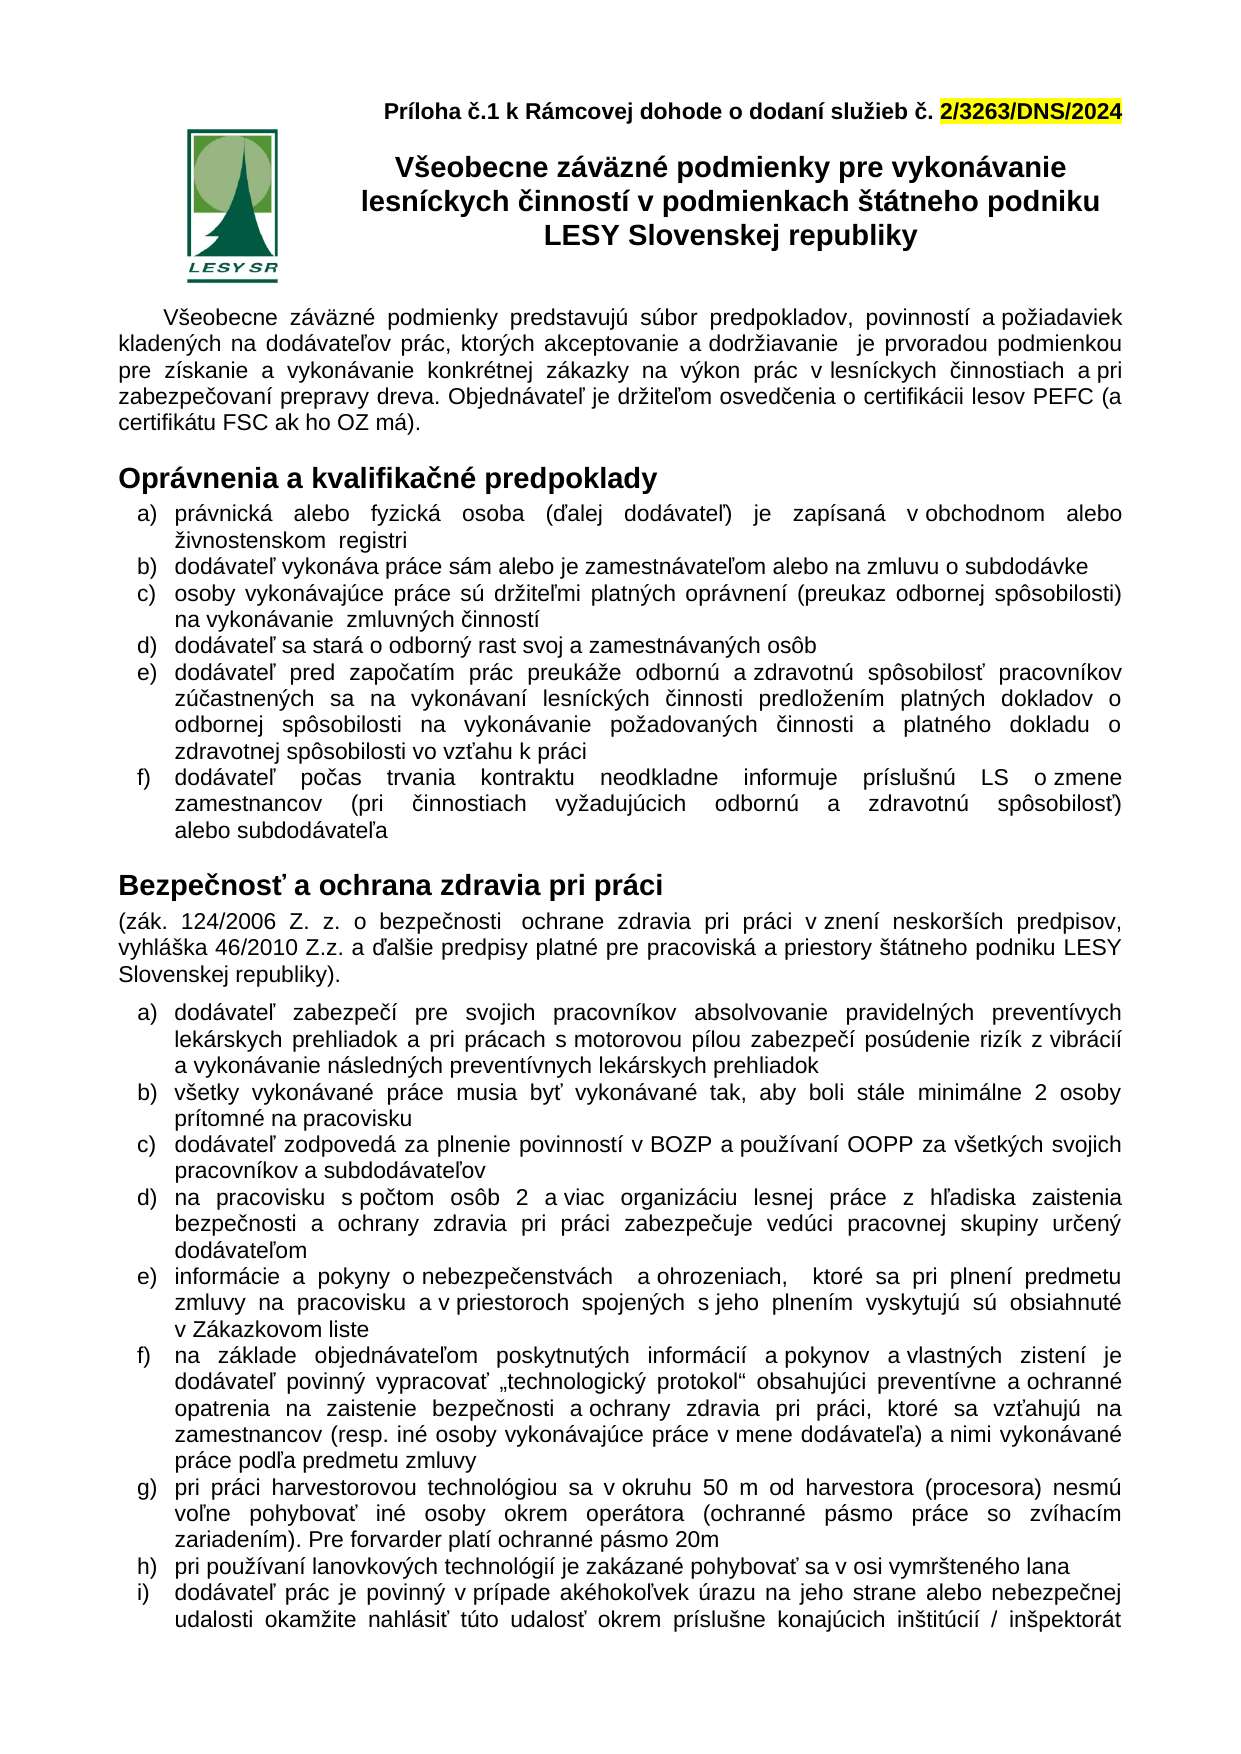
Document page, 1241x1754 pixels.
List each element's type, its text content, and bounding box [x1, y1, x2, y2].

list všetky vykonávané práce musia byť vykonávané tak, aby boli stále minimálne 2 osoby prítomné na pracovisku [137, 1078, 1122, 1131]
list dodávateľ zabezpečí pre svojich pracovníkov absolvovanie pravidelných preventívych lekárskych prehliadok a pri prácach s motorovou pílou zabezpečí posúdenie rizík z vibrácií a vykonávanie následných preventívnych lekárskych prehliadok [137, 999, 1122, 1078]
text (zák. 124/2006 Z. z. o bezpečnosti ochrane zdravia pri práci v znení neskorších predpisov, vyhláška 46/2010 Z.z. a ďalšie predpisy platné pre pracoviská a priestory štátneho podniku LESY Slovenskej republiky). [118, 908, 1122, 987]
list informácie a pokyny o nebezpečenstvách a ohrozeniach, ktoré sa pri plnení predmetu zmluvy na pracovisku a v priestoroch spojených s jeho plnením vyskytujú sú obsiahnuté v Zákazkovom liste [137, 1263, 1122, 1342]
text Príloha č.1 k Rámcovej dohode o dodaní služieb č. 2/3263/DNS/2024 [118, 98, 940, 124]
list na základe objednávateľom poskytnutých informácií a pokynov a vlastných zistení je dodávateľ povinný vypracovať „technologický protokol“ obsahujúci preventívne a ochranné opatrenia na zaistenie bezpečnosti a ochrany zdravia pri práci, ktoré sa vzťahujú na zamestnancov (resp. iné osoby vykonávajúce práce v mene dodávateľa) a nimi vykonávané práce podľa predmetu zmluvy [137, 1342, 1122, 1474]
list na pracovisku s počtom osôb 2 a viac organizáciu lesnej práce z hľadiska zaistenia bezpečnosti a ochrany zdravia pri práci zabezpečuje vedúci pracovnej skupiny určený dodávateľom [137, 1184, 1122, 1263]
list dodávateľ pred započatím prác preukáže odbornú a zdravotnú spôsobilosť pracovníkov zúčastnených sa na vykonávaní lesníckých činnosti predložením platných dokladov o odbornej spôsobilosti na vykonávanie požadovaných činnosti a platného dokladu o zdravotnej spôsobilosti vo vzťahu k práci [137, 658, 1122, 764]
text Všeobecne záväzné podmienky pre vykonávanie lesníckych činností v podmienkach štátneho podniku LESY Slovenskej republiky [340, 151, 1122, 251]
list dodávateľ zodpovedá za plnenie povinností v BOZP a používaní OOPP za všetkých svojich pracovníkov a subdodávateľov [137, 1131, 1122, 1184]
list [137, 1579, 1122, 1632]
subtitle Oprávnenia a kvalifikačné predpoklady [118, 461, 1122, 494]
list osoby vykonávajúce práce sú držiteľmi platných oprávnení (preukaz odbornej spôsobilosti) na vykonávanie zmluvných činností [137, 579, 1122, 632]
list pri používaní lanovkových technológií je zakázané pohybovať sa v osi vymršteného lana [137, 1553, 1122, 1579]
list právnická alebo fyzická osoba (ďalej dodávateľ) je zapísaná v obchodnom alebo živnostenskom registri [137, 500, 1122, 553]
list dodávateľ počas trvania kontraktu neodkladne informuje príslušnú LS o zmene zamestnancov (pri činnostiach vyžadujúcich odbornú a zdravotnú spôsobilosť) alebo subdodávateľa [137, 764, 1122, 843]
list pri práci harvestorovou technológiou sa v okruhu 50 m od harvestora (procesora) nesmú voľne pohybovať iné osoby okrem operátora (ochranné pásmo práce so zvíhacím zariadením). Pre forvarder platí ochranné pásmo 20m [137, 1474, 1122, 1553]
list dodávateľ sa stará o odborný rast svoj a zamestnávaných osôb [137, 632, 1122, 658]
picture [183, 125, 278, 285]
text Všeobecne záväzné podmienky predstavujú súbor predpokladov, povinností a požiadaviek kladených na dodávateľov prác, ktorých akceptovanie a dodržiavanie je prvoradou podmienkou pre získanie a vykonávanie konkrétnej zákazky na výkon prác v lesníckych činnostiach a pri zabezpečovaní prepravy dreva. Objednávateľ je držiteľom osvedčenia o certifikácii lesov PEFC (a certifikátu FSC ak ho OZ má). [118, 304, 1122, 436]
subtitle Bezpečnosť a ochrana zdravia pri práci [118, 868, 1122, 902]
list dodávateľ vykonáva práce sám alebo je zamestnávateľom alebo na zmluvu o subdodávke [137, 553, 1122, 579]
